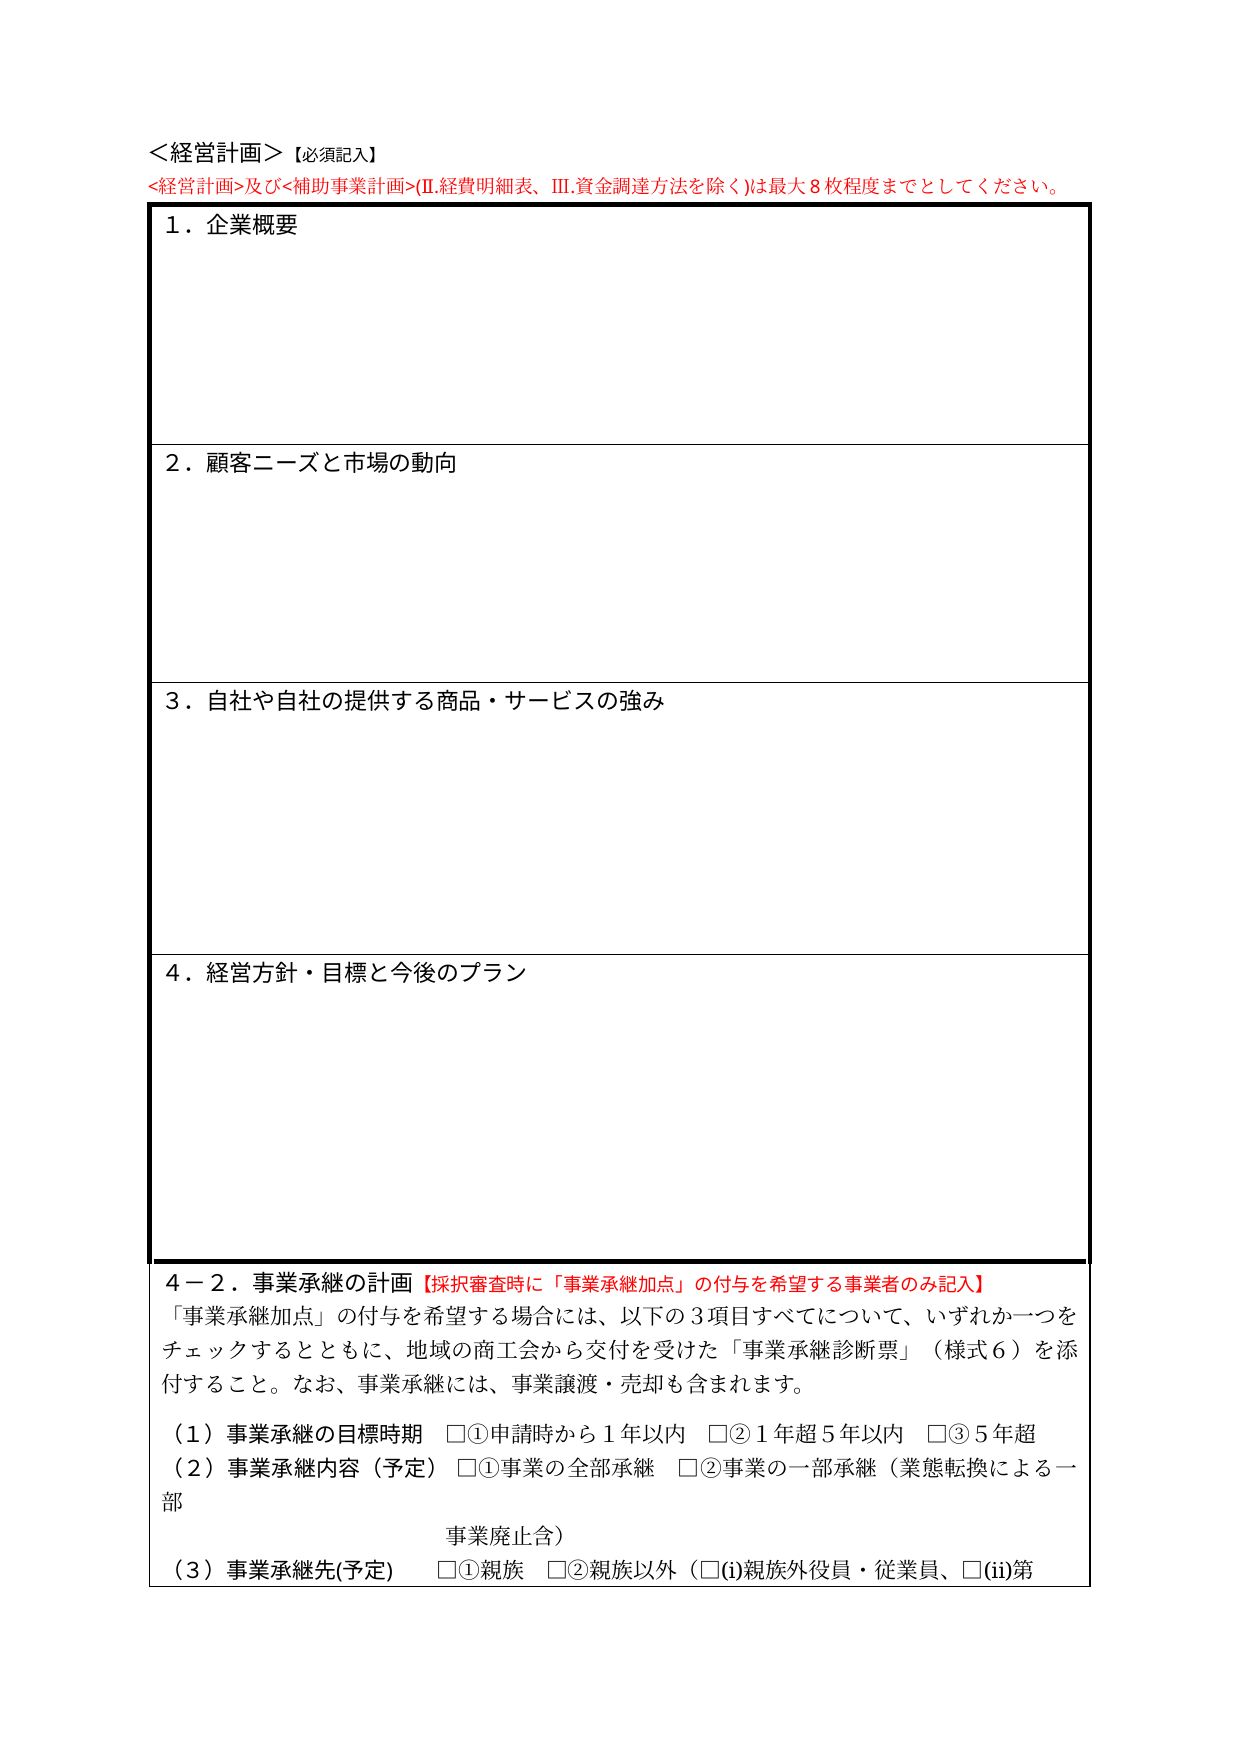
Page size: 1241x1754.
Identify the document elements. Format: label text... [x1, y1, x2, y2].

table_cell ３．自社や自社の提供する商品・サービスの強み [152, 683, 1088, 954]
text <経営計画>及び<補助事業計画>(Ⅱ.経費明細表、Ⅲ.資金調達方法を除く)は最大8枚程度までとしてください。 [148, 168, 1092, 202]
table_cell ２．顧客ニーズと市場の動向 [152, 445, 1088, 682]
table_header １．企業概要 [152, 207, 1088, 444]
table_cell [150, 1259, 1089, 1586]
table_cell ４．経営方針・目標と今後のプラン [152, 955, 1088, 1259]
text ＜経営計画＞【必須記入】 [148, 134, 1092, 168]
